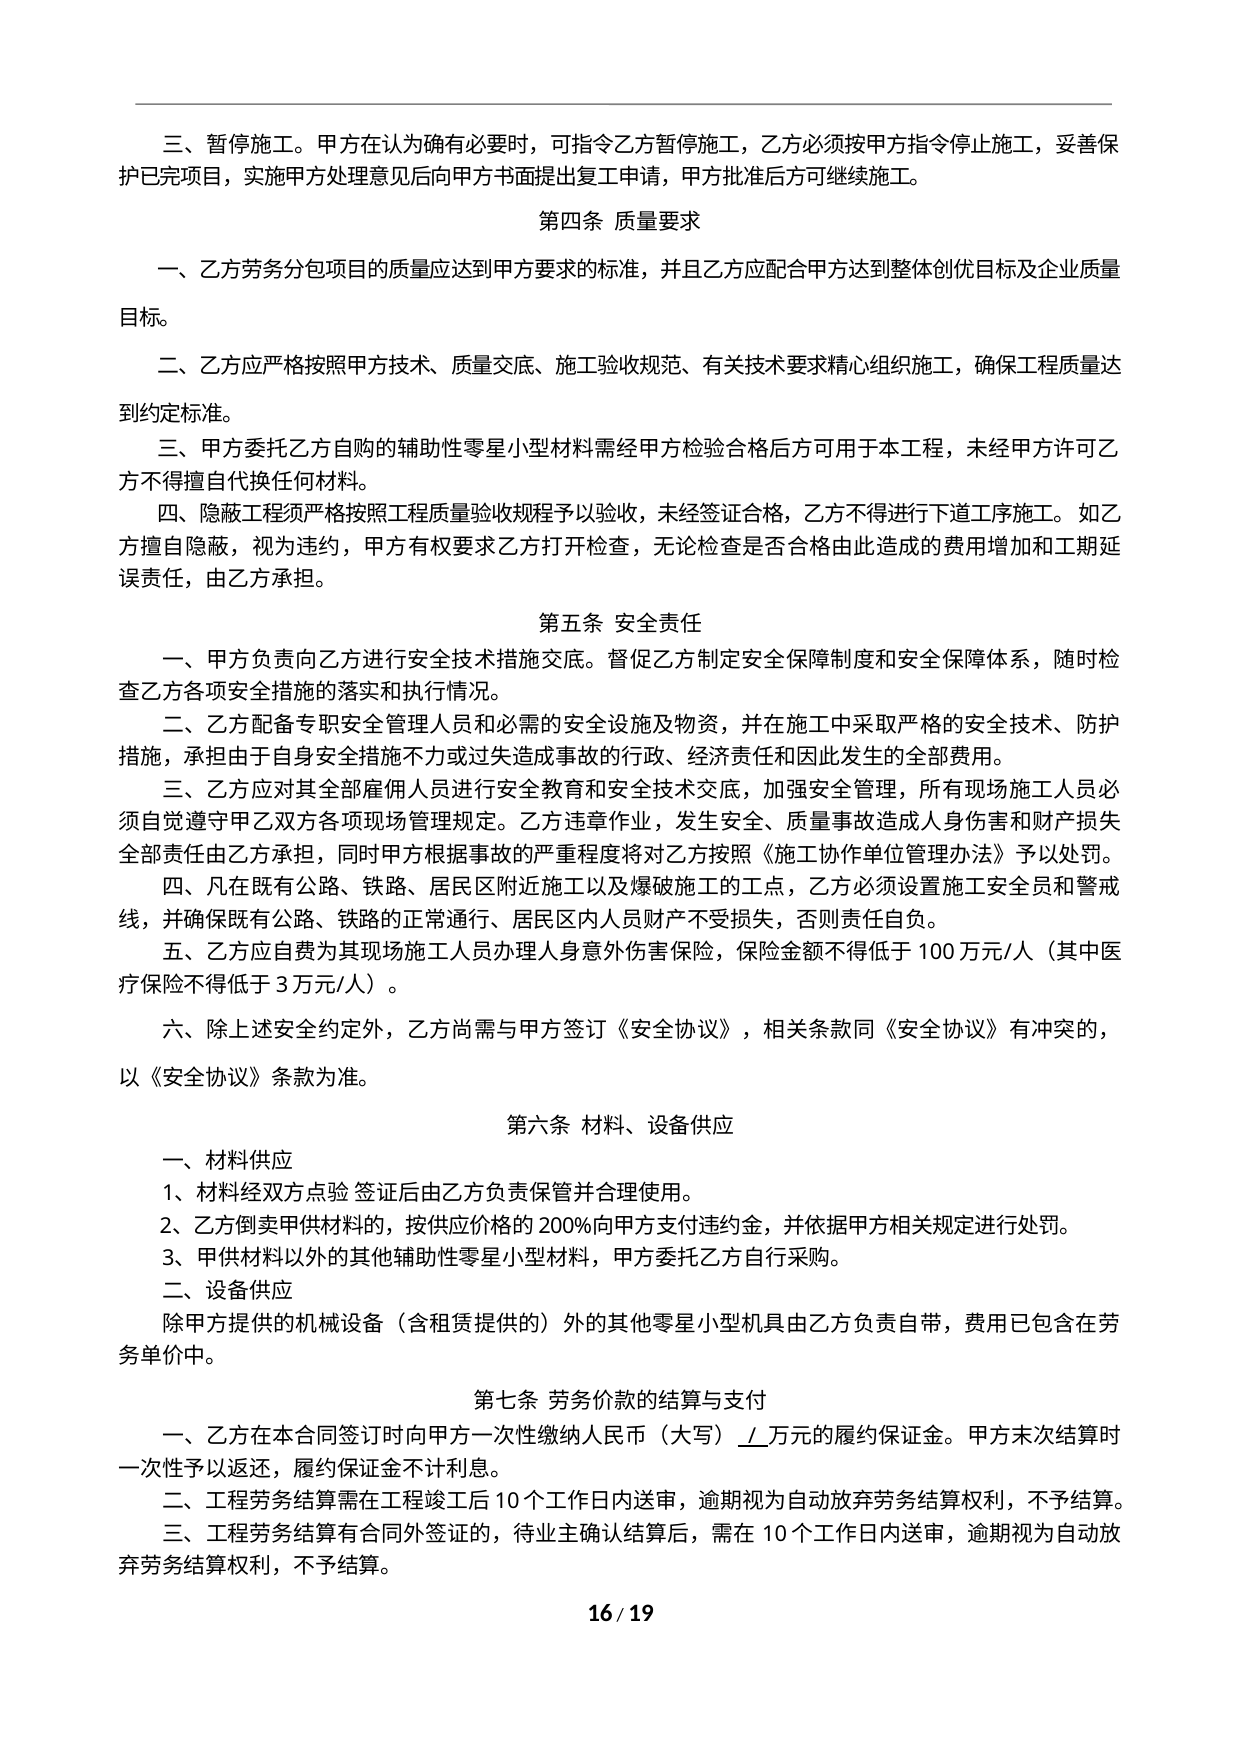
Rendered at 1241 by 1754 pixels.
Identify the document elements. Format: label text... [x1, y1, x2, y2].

text 2、乙方倒卖甲供材料的，按供应价格的200%向甲方支付违约金，并依据甲方相关规定进行处罚。 [118, 1208, 1122, 1240]
text 一、甲方负责向乙方进行安全技术措施交底。督促乙方制定安全保障制度和安全保障体系，随时检查乙方各项安全措施的落实和执行情况。 [118, 641, 1122, 706]
text 三、工程劳务结算有合同外签证的，待业主确认结算后，需在10个工作日内送审，逾期视为自动放弃劳务结算权利，不予结算。 [118, 1516, 1122, 1581]
text 二、工程劳务结算需在工程竣工后10个工作日内送审，逾期视为自动放弃劳务结算权利，不予结算。 [118, 1483, 1122, 1516]
text 二、乙方应严格按照甲方技术、质量交底、施工验收规范、有关技术要求精心组织施工，确保工程质量达到约定标准。 [118, 335, 1122, 431]
text 三、暂停施工。甲方在认为确有必要时，可指令乙方暂停施工，乙方必须按甲方指令停止施工，妥善保护已完项目，实施甲方处理意见后向甲方书面提出复工申请，甲方批准后方可继续施工。 [118, 126, 1122, 191]
text 二、设备供应 [118, 1273, 1122, 1305]
text 除甲方提供的机械设备（含租赁提供的）外的其他零星小型机具由乙方负责自带，费用已包含在劳务单价中。 [118, 1305, 1122, 1370]
text 第七条 劳务价款的结算与支付 [118, 1370, 1122, 1418]
text 四、隐蔽工程须严格按照工程质量验收规程予以验收，未经签证合格，乙方不得进行下道工序施工。如乙方擅自隐蔽，视为违约，甲方有权要求乙方打开检查，无论检查是否合格由此造成的费用增加和工期延误责任，由乙方承担。 [118, 496, 1122, 593]
text 六、除上述安全约定外，乙方尚需与甲方签订《安全协议》，相关条款同《安全协议》有冲突的，以《安全协议》条款为准。 [118, 999, 1122, 1095]
text 五、乙方应自费为其现场施工人员办理人身意外伤害保险，保险金额不得低于100万元/人（其中医疗保险不得低于3万元/人）。 [118, 934, 1122, 999]
text 1、材料经双方点验 签证后由乙方负责保管并合理使用。 [118, 1175, 1122, 1208]
text 四、凡在既有公路、铁路、居民区附近施工以及爆破施工的工点，乙方必须设置施工安全员和警戒线，并确保既有公路、铁路的正常通行、居民区内人员财产不受损失，否则责任自负。 [118, 869, 1122, 934]
text 第四条 质量要求 [118, 191, 1122, 239]
text 一、乙方在本合同签订时向甲方一次性缴纳人民币（大写） / 万元的履约保证金。甲方末次结算时一次性予以返还，履约保证金不计利息。 [118, 1418, 1122, 1483]
text 第五条 安全责任 [118, 593, 1122, 641]
text 一、乙方劳务分包项目的质量应达到甲方要求的标准，并且乙方应配合甲方达到整体创优目标及企业质量目标。 [118, 239, 1122, 335]
text 二、乙方配备专职安全管理人员和必需的安全设施及物资，并在施工中采取严格的安全技术、防护措施，承担由于自身安全措施不力或过失造成事故的行政、经济责任和因此发生的全部费用。 [118, 706, 1122, 771]
text 第六条 材料、设备供应 [118, 1095, 1122, 1143]
text 三、乙方应对其全部雇佣人员进行安全教育和安全技术交底，加强安全管理，所有现场施工人员必须自觉遵守甲乙双方各项现场管理规定。乙方违章作业，发生安全、质量事故造成人身伤害和财产损失，全部责任由乙方承担，同时甲方根据事故的严重程度将对乙方按照《施工协作单位管理办法》予以处罚。 [118, 771, 1122, 869]
text 三、甲方委托乙方自购的辅助性零星小型材料需经甲方检验合格后方可用于本工程，未经甲方许可乙方不得擅自代换任何材料。 [118, 431, 1122, 496]
text 3、甲供材料以外的其他辅助性零星小型材料，甲方委托乙方自行采购。 [118, 1240, 1122, 1273]
text 一、材料供应 [118, 1143, 1122, 1175]
